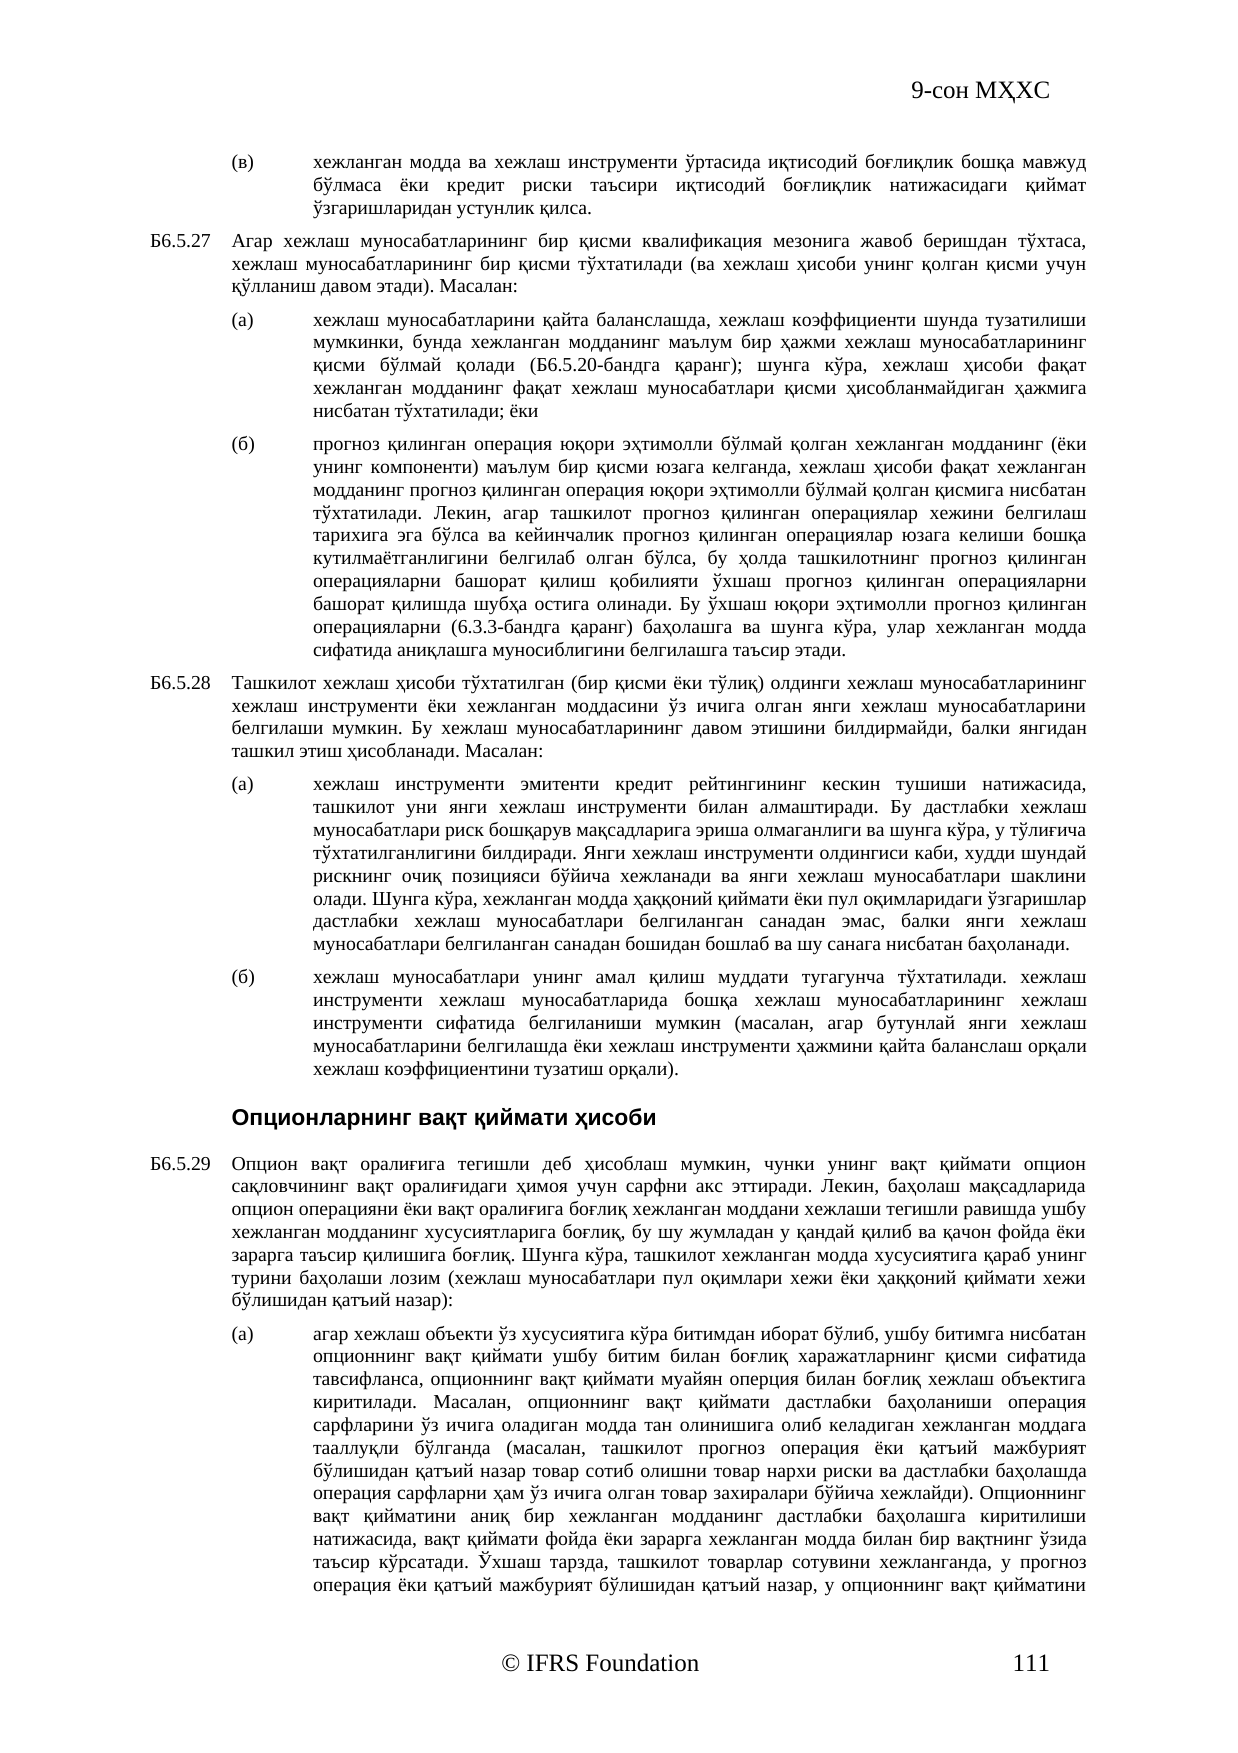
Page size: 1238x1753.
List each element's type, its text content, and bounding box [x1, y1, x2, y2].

text Б6.5.27 Агар хежлаш муносабатларининг бир қисми квалификация мезонига жавоб беришдан тўхтаса, хежлаш муносабатларининг бир қисми тўхтатилади (ва хежлаш ҳисоби унинг қолган қисми учун қўлланиш давом этади). Масалан: [150, 229, 1087, 297]
text Опционларнинг вақт қиймати ҳисоби [231, 1104, 1087, 1131]
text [231, 1322, 1087, 1595]
text (а) хежлаш инструменти эмитенти кредит рейтингининг кескин тушиши натижасида, ташкилот уни янги хежлаш инструменти билан алмаштиради. Бу дастлабки хежлаш муносабатлари риск бошқарув мақсадларига эриша олмаганлиги ва шунга кўра, у тўлиғича тўхтатилганлигини билдиради. Янги хежлаш инструменти олдингиси каби, худди шундай рискнинг очиқ позицияси бўйича хежланади ва янги хежлаш муносабатлари шаклини олади. Шунга кўра, хежланган модда ҳаққоний қиймати ёки пул оқимларидаги ўзгаришлар дастлабки хежлаш муносабатлари белгиланган санадан эмас, балки янги хежлаш муносабатлари белгиланган санадан бошидан бошлаб ва шу санага нисбатан баҳоланади. [231, 772, 1087, 955]
text Б6.5.28 Ташкилот хежлаш ҳисоби тўхтатилган (бир қисми ёки тўлиқ) олдинги хежлаш муносабатларининг хежлаш инструменти ёки хежланган моддасини ўз ичига олган янги хежлаш муносабатларини белгилаши мумкин. Бу хежлаш муносабатларининг давом этишини билдирмайди, балки янгидан ташкил этиш ҳисобланади. Масалан: [150, 671, 1087, 762]
text Б6.5.29 Опцион вақт оралиғига тегишли деб ҳисоблаш мумкин, чунки унинг вақт қиймати опцион сақловчининг вақт оралиғидаги ҳимоя учун сарфни акс эттиради. Лекин, баҳолаш мақсадларида опцион операцияни ёки вақт оралиғига боғлиқ хежланган моддани хежлаши тегишли равишда ушбу хежланган модданинг хусусиятларига боғлиқ, бу шу жумладан у қандай қилиб ва қачон фойда ёки зарарга таъсир қилишига боғлиқ. Шунга кўра, ташкилот хежланган модда хусусиятига қараб унинг турини баҳолаши лозим (хежлаш муносабатлари пул оқимлари хежи ёки ҳаққоний қиймати хежи бўлишидан қатъий назар): [150, 1152, 1087, 1311]
text (б) хежлаш муносабатлари унинг амал қилиш муддати тугагунча тўхтатилади. хежлаш инструменти хежлаш муносабатларида бошқа хежлаш муносабатларининг хежлаш инструменти сифатида белгиланиши мумкин (масалан, агар бутунлай янги хежлаш муносабатларини белгилашда ёки хежлаш инструменти ҳажмини қайта баланслаш орқали хежлаш коэффициентини тузатиш орқали). [231, 965, 1087, 1079]
text (а) хежлаш муносабатларини қайта баланслашда, хежлаш коэффициенти шунда тузатилиши мумкинки, бунда хежланган модданинг маълум бир ҳажми хежлаш муносабатларининг қисми бўлмай қолади (Б6.5.20-бандга қаранг); шунга кўра, хежлаш ҳисоби фақат хежланган модданинг фақат хежлаш муносабатлари қисми ҳисобланмайдиган ҳажмига нисбатан тўхтатилади; ёки [231, 308, 1087, 422]
text (в) хежланган модда ва хежлаш инструменти ўртасида иқтисодий боғлиқлик бошқа мавжуд бўлмаса ёки кредит риски таъсири иқтисодий боғлиқлик натижасидаги қиймат ўзгаришларидан устунлик қилса. [231, 150, 1087, 218]
text (б) прогноз қилинган операция юқори эҳтимолли бўлмай қолган хежланган модданинг (ёки унинг компоненти) маълум бир қисми юзага келганда, хежлаш ҳисоби фақат хежланган модданинг прогноз қилинган операция юқори эҳтимолли бўлмай қолган қисмига нисбатан тўхтатилади. Лекин, агар ташкилот прогноз қилинган операциялар хежини белгилаш тарихига эга бўлса ва кейинчалик прогноз қилинган операциялар юзага келиши бошқа кутилмаётганлигини белгилаб олган бўлса, бу ҳолда ташкилотнинг прогноз қилинган операцияларни башорат қилиш қобилияти ўхшаш прогноз қилинган операцияларни башорат қилишда шубҳа остига олинади. Бу ўхшаш юқори эҳтимолли прогноз қилинган операцияларни (6.3.3-бандга қаранг) баҳолашга ва шунга кўра, улар хежланган модда сифатида аниқлашга муносиблигини белгилашга таъсир этади. [231, 432, 1087, 660]
